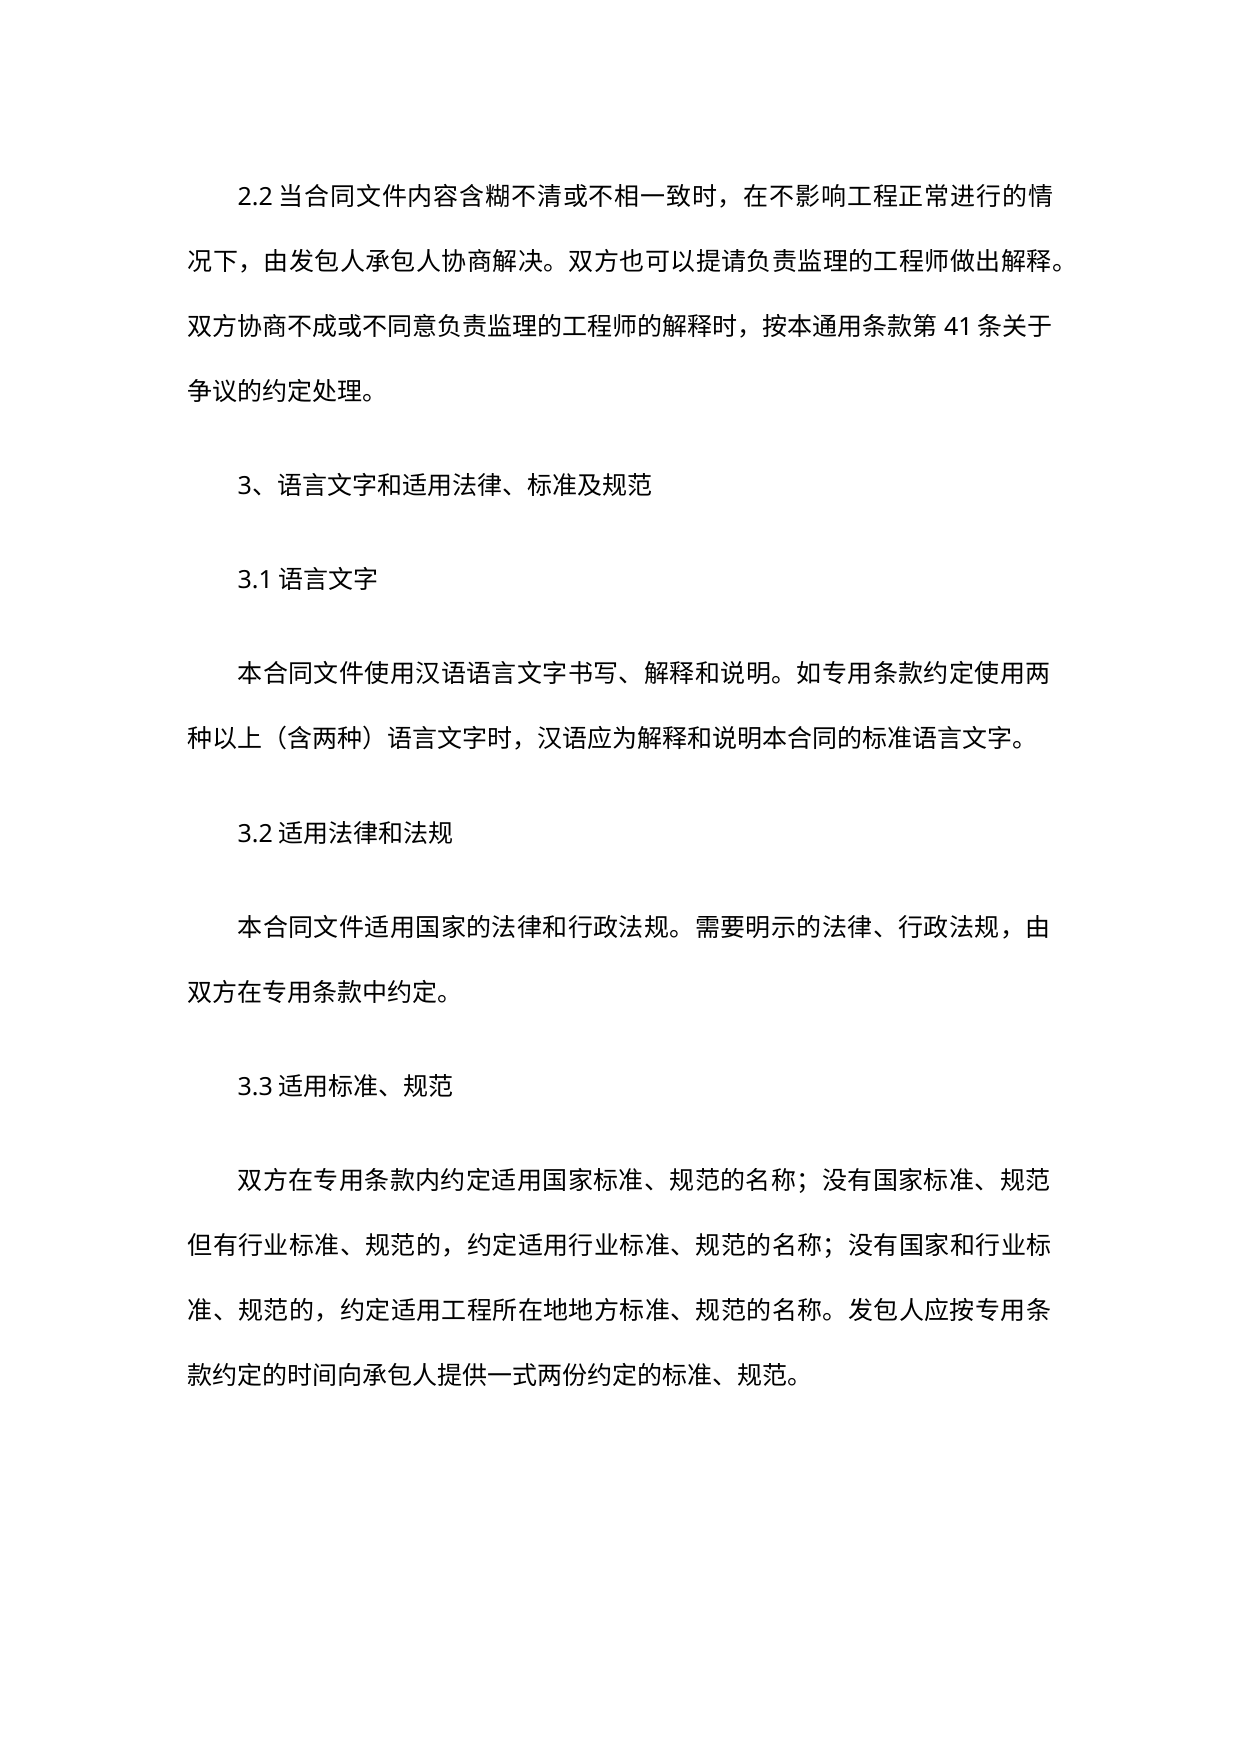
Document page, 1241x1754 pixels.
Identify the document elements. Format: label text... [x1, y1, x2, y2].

text 2.2当合同文件内容含糊不清或不相一致时，在不影响工程正常进行的情况下，由发包人承包人协商解决。双方也可以提请负责监理的工程师做出解释。双方协商不成或不同意负责监理的工程师的解释时，按本通用条款第41条关于争议的约定处理。 [187, 162, 1053, 422]
text 3.3适用标准、规范 [187, 1052, 1053, 1117]
text 3.1语言文字 [187, 545, 1053, 610]
text 本合同文件适用国家的法律和行政法规。需要明示的法律、行政法规，由双方在专用条款中约定。 [187, 893, 1053, 1023]
text 双方在专用条款内约定适用国家标准、规范的名称；没有国家标准、规范但有行业标准、规范的，约定适用行业标准、规范的名称；没有国家和行业标准、规范的，约定适用工程所在地地方标准、规范的名称。发包人应按专用条款约定的时间向承包人提供一式两份约定的标准、规范。 [187, 1146, 1053, 1406]
text 3.2适用法律和法规 [187, 799, 1053, 864]
text 本合同文件使用汉语语言文字书写、解释和说明。如专用条款约定使用两种以上（含两种）语言文字时，汉语应为解释和说明本合同的标准语言文字。 [187, 639, 1053, 769]
text 3、语言文字和适用法律、标准及规范 [187, 451, 1053, 516]
